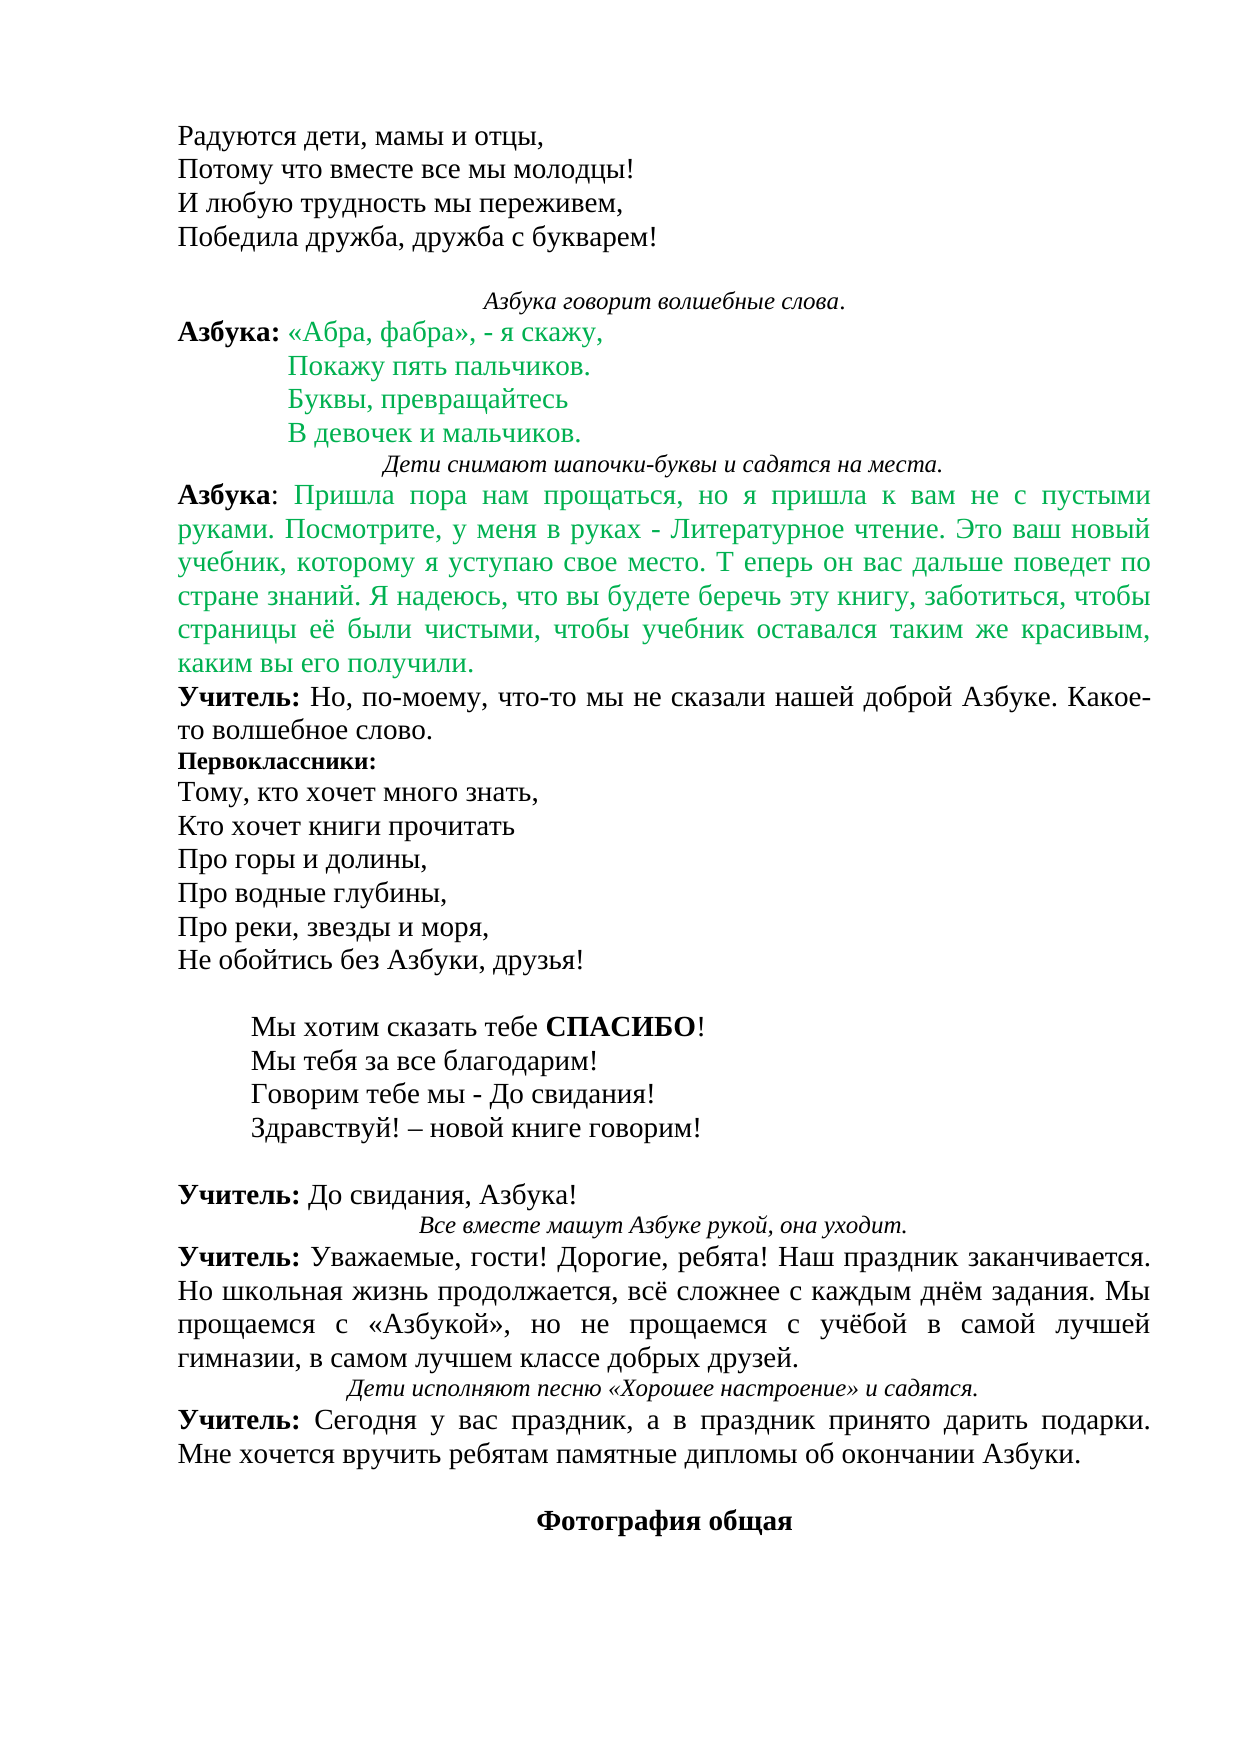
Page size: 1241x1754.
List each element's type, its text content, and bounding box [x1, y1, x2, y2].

text Кто хочет книги прочитать [177, 808, 1152, 842]
text Учитель: Уважаемые, гости! Дорогие, ребята! Наш праздник заканчивается. Но школьная жизнь продолжается, всё сложнее с каждым днём задания. Мы прощаемся с «Азбукой», но не прощаемся с учёбой в самой лучшей гимназии, в самом лучшем классе добрых друзей. [177, 1239, 1152, 1373]
text Дети снимают шапочки-буквы и садятся на места. [177, 449, 1152, 477]
text Первоклассники: [177, 746, 1152, 774]
text Покажу пять пальчиков. [177, 348, 1152, 382]
text Все вместе машут Азбуке рукой, она уходит. [177, 1211, 1152, 1239]
text И любую трудность мы переживем, [177, 185, 1152, 219]
text Азбука: «Абра, фабра», - я скажу, [177, 314, 1152, 348]
text Не обойтись без Азбуки, друзья! [177, 942, 1152, 976]
text Учитель: Но, по-моему, что-то мы не сказали нашей доброй Азбуке. Какое-то волшебное слово. [177, 679, 1152, 746]
text Про горы и долины, [177, 842, 1152, 875]
text Азбука: Пришла пора нам прощаться, но я пришла к вам не с пустыми руками. Посмотрите, у меня в руках - Литературное чтение. Это ваш новый учебник, которому я уступаю свое место. Т еперь он вас дальше поведет по стране знаний. Я надеюсь, что вы будете беречь эту книгу, заботиться, чтобы страницы её были чистыми, чтобы учебник оставался таким же красивым, каким вы его получили. [177, 477, 1152, 679]
text Дети исполняют песню «Хорошее настроение» и садятся. [177, 1373, 1152, 1402]
text Про реки, звезды и моря, [177, 909, 1152, 942]
text Фотография общая [177, 1503, 1152, 1536]
text Учитель: До свидания, Азбука! [177, 1177, 1152, 1211]
text Мы хотим сказать тебе СПАСИБО! Мы тебя за все благодарим! Говорим тебе мы - До свидания! Здравствуй! – новой книге говорим! [251, 1009, 1152, 1143]
text В девочек и мальчиков. [177, 415, 1152, 449]
text Радуются дети, мамы и отцы, [177, 118, 1152, 152]
text Тому, кто хочет много знать, [177, 774, 1152, 808]
text Азбука говорит волшебные слова. [177, 286, 1152, 314]
text Про водные глубины, [177, 875, 1152, 909]
text Буквы, превращайтесь [177, 382, 1152, 415]
text Учитель: Сегодня у вас праздник, а в праздник принято дарить подарки. Мне хочется вручить ребятам памятные дипломы об окончании Азбуки. [177, 1402, 1152, 1469]
text Потому что вместе все мы молодцы! [177, 152, 1152, 185]
text Победила дружба, дружба с букварем! [177, 219, 1152, 252]
